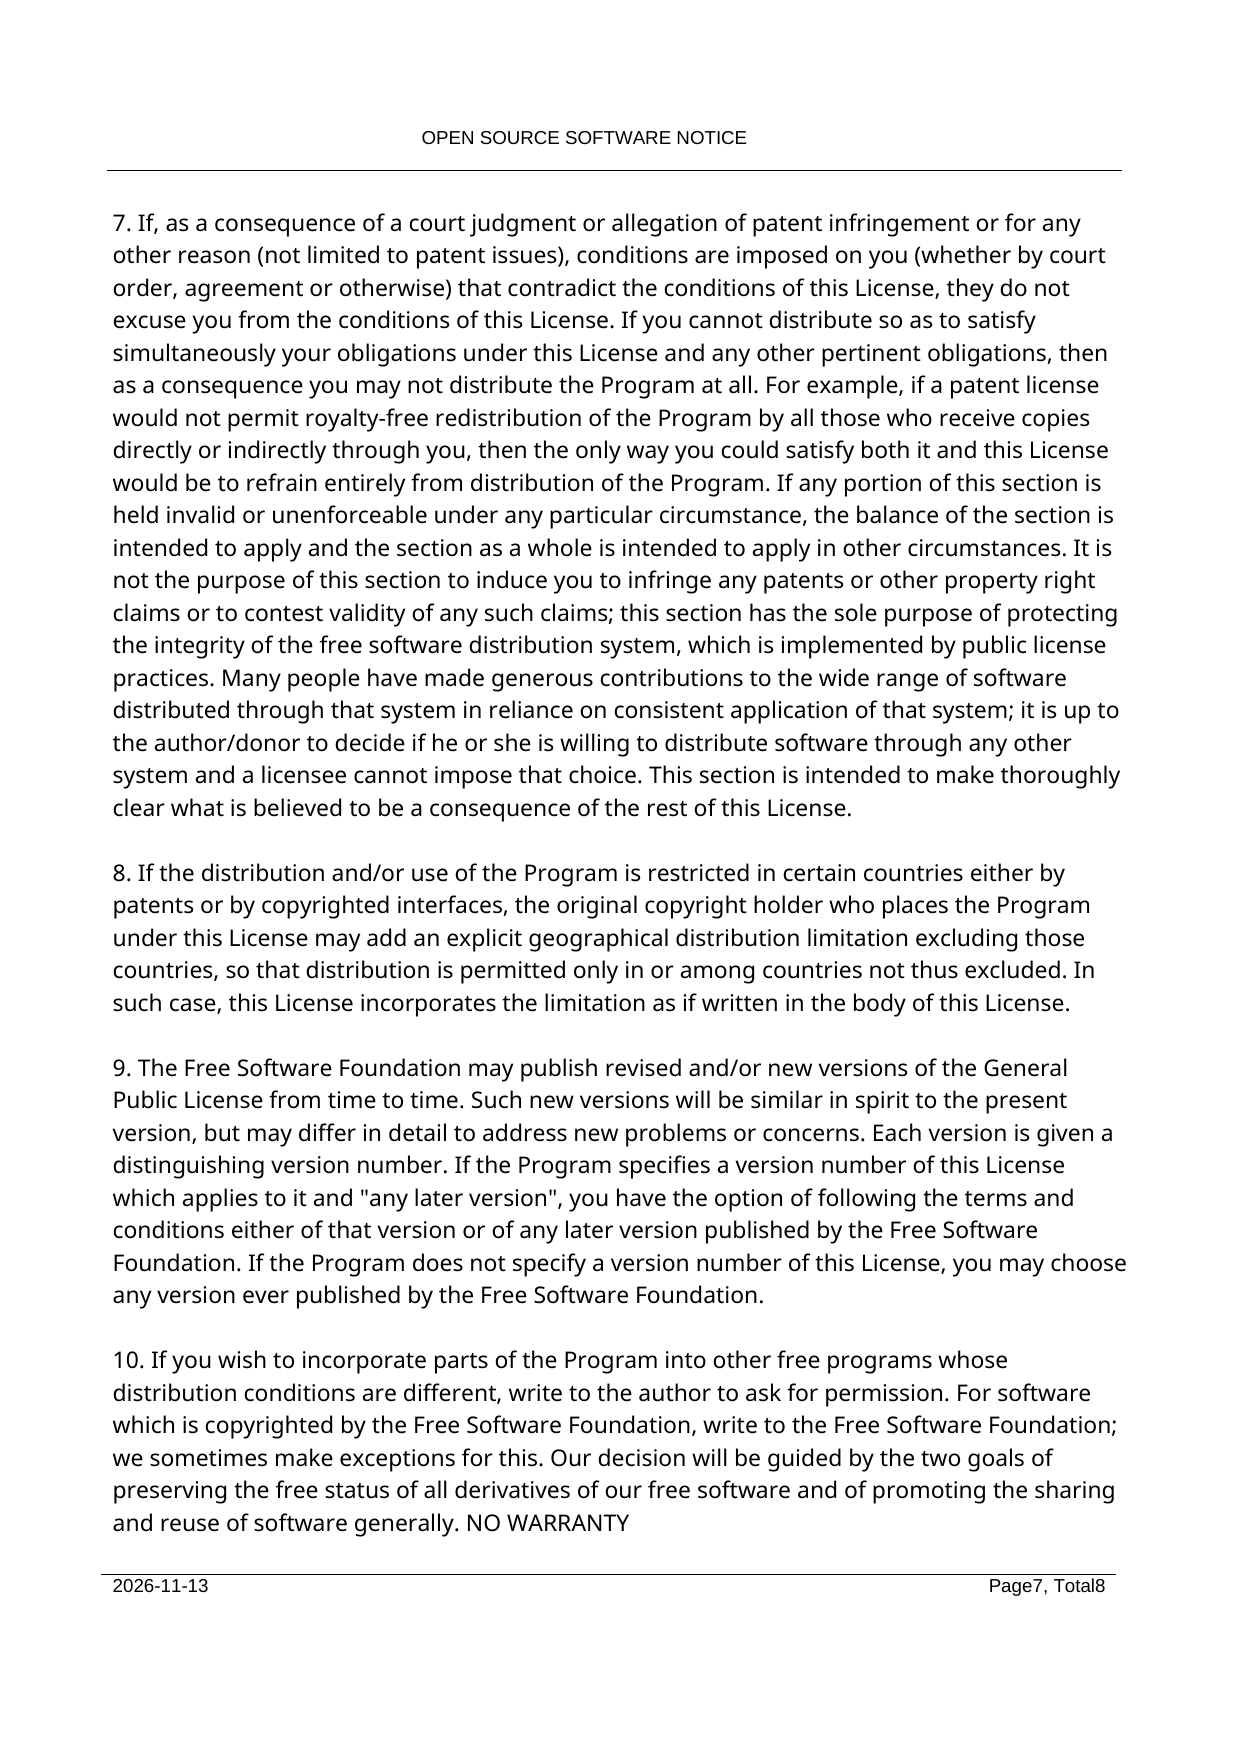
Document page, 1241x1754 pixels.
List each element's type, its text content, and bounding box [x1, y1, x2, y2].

text 7. If, as a consequence of a court judgment or allegation of patent infringement or for any other reason (not limited to patent issues), conditions are imposed on you (whether by court order, agreement or otherwise) that contradict the conditions of this License, they do not excuse you from the conditions of this License. If you cannot distribute so as to satisfy simultaneously your obligations under this License and any other pertinent obligations, then as a consequence you may not distribute the Program at all. For example, if a patent license would not permit royalty-free redistribution of the Program by all those who receive copies directly or indirectly through you, then the only way you could satisfy both it and this License would be to refrain entirely from distribution of the Program. If any portion of this section is held invalid or unenforceable under any particular circumstance, the balance of the section is intended to apply and the section as a whole is intended to apply in other circumstances. It is not the purpose of this section to induce you to infringe any patents or other property right claims or to contest validity of any such claims; this section has the sole purpose of protecting the integrity of the free software distribution system, which is implemented by public license practices. Many people have made generous contributions to the wide range of software distributed through that system in reliance on consistent application of that system; it is up to the author/donor to decide if he or she is willing to distribute software through any other system and a licensee cannot impose that choice. This section is intended to make thoroughly clear what is believed to be a consequence of the rest of this License. [112, 206, 1128, 824]
text 10. If you wish to incorporate parts of the Program into other free programs whose distribution conditions are different, write to the author to ask for permission. For software which is copyrighted by the Free Software Foundation, write to the Free Software Foundation; we sometimes make exceptions for this. Our decision will be guided by the two goals of preserving the free status of all derivatives of our free software and of promoting the sharing and reuse of software generally. NO WARRANTY [112, 1344, 1128, 1539]
text 9. The Free Software Foundation may publish revised and/or new versions of the General Public License from time to time. Such new versions will be similar in spirit to the present version, but may differ in detail to address new problems or concerns. Each version is given a distinguishing version number. If the Program specifies a version number of this License which applies to it and "any later version", you have the option of following the terms and conditions either of that version or of any later version published by the Free Software Foundation. If the Program does not specify a version number of this License, you may choose any version ever published by the Free Software Foundation. [112, 1051, 1128, 1311]
text 8. If the distribution and/or use of the Program is restricted in certain countries either by patents or by copyrighted interfaces, the original copyright holder who places the Program under this License may add an explicit geographical distribution limitation excluding those countries, so that distribution is permitted only in or among countries not thus excluded. In such case, this License incorporates the limitation as if written in the body of this License. [112, 856, 1128, 1019]
